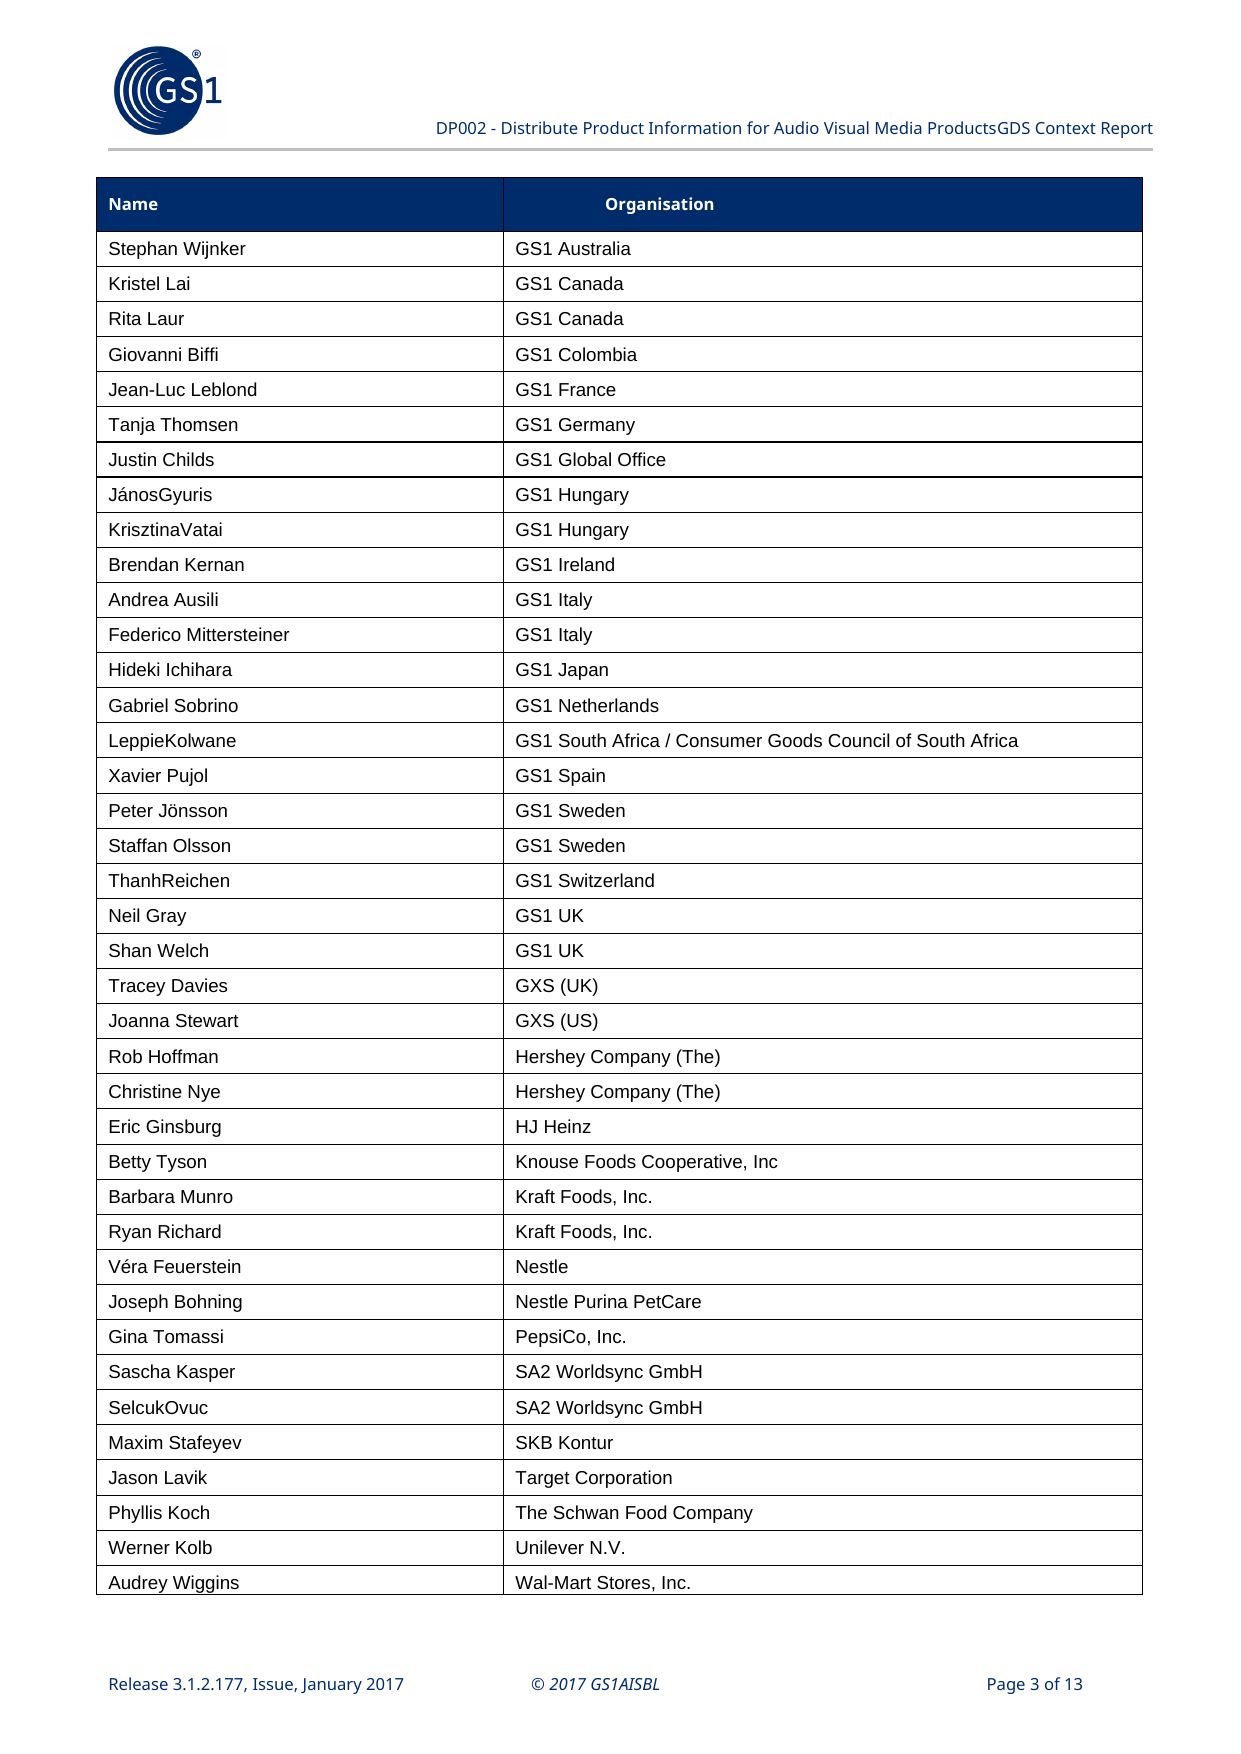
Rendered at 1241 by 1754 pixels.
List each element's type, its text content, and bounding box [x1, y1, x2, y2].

table_cell GS1 Hungary [504, 513, 1142, 547]
table_cell Federico Mittersteiner [97, 618, 503, 652]
table_cell Barbara Munro [97, 1180, 503, 1214]
table_cell Gabriel Sobrino [97, 688, 503, 722]
table_cell GS1 France [504, 372, 1142, 406]
table_cell Rita Laur [97, 302, 503, 336]
table_cell Shan Welch [97, 934, 503, 968]
table_cell Audrey Wiggins [97, 1566, 503, 1593]
table_cell GS1 Ireland [504, 548, 1142, 582]
table_cell Justin Childs [97, 443, 503, 476]
table_cell GS1 Sweden [504, 794, 1142, 827]
table_cell GS1 Germany [504, 407, 1142, 441]
table_cell Andrea Ausili [97, 583, 503, 617]
table_cell JánosGyuris [97, 478, 503, 512]
table_cell Nestle [504, 1250, 1142, 1284]
table_cell Hideki Ichihara [97, 653, 503, 687]
table_cell GS1 Hungary [504, 478, 1142, 512]
table_cell Christine Nye [97, 1074, 503, 1108]
table_cell Eric Ginsburg [97, 1109, 503, 1143]
table_cell Peter Jönsson [97, 794, 503, 827]
table_cell Stephan Wijnker [97, 232, 503, 266]
table_cell PepsiCo, Inc. [504, 1320, 1142, 1354]
table_cell Hershey Company (The) [504, 1039, 1142, 1073]
table_cell HJ Heinz [504, 1109, 1142, 1143]
table_cell GS1 Sweden [504, 829, 1142, 863]
table_cell SA2 Worldsync GmbH [504, 1390, 1142, 1424]
table_cell Joanna Stewart [97, 1004, 503, 1038]
table_cell Hershey Company (The) [504, 1074, 1142, 1108]
table_cell GS1 Global Office [504, 443, 1142, 476]
table_cell The Schwan Food Company [504, 1496, 1142, 1529]
table_cell Rob Hoffman [97, 1039, 503, 1073]
table_cell SKB Kontur [504, 1425, 1142, 1459]
table_cell Tracey Davies [97, 969, 503, 1003]
table_cell Werner Kolb [97, 1531, 503, 1565]
table_cell Neil Gray [97, 899, 503, 933]
table_cell Ryan Richard [97, 1215, 503, 1249]
table_cell GS1 UK [504, 899, 1142, 933]
table_cell LeppieKolwane [97, 723, 503, 757]
table_header Organisation [504, 178, 1142, 231]
table_cell GS1 South Africa / Consumer Goods Council of South Africa [504, 723, 1142, 757]
table_cell Phyllis Koch [97, 1496, 503, 1529]
table_cell Nestle Purina PetCare [504, 1285, 1142, 1319]
table_cell Giovanni Biffi [97, 337, 503, 371]
table_cell GS1 Spain [504, 758, 1142, 792]
table_cell Unilever N.V. [504, 1531, 1142, 1565]
table_cell Kraft Foods, Inc. [504, 1180, 1142, 1214]
table_cell Wal-Mart Stores, Inc. [504, 1566, 1142, 1593]
table_cell Gina Tomassi [97, 1320, 503, 1354]
table_cell SA2 Worldsync GmbH [504, 1355, 1142, 1389]
table_cell GS1 Italy [504, 583, 1142, 617]
table_header Name [97, 178, 503, 231]
table_cell Tanja Thomsen [97, 407, 503, 441]
picture [112, 45, 226, 140]
table_cell GXS (US) [504, 1004, 1142, 1038]
table_cell GS1 Canada [504, 267, 1142, 301]
table_cell Véra Feuerstein [97, 1250, 503, 1284]
table_cell Knouse Foods Cooperative, Inc [504, 1145, 1142, 1178]
table_cell Maxim Stafeyev [97, 1425, 503, 1459]
table_cell GS1 Netherlands [504, 688, 1142, 722]
table_cell ThanhReichen [97, 864, 503, 898]
table_cell GS1 Italy [504, 618, 1142, 652]
table_cell Target Corporation [504, 1460, 1142, 1494]
table_cell Joseph Bohning [97, 1285, 503, 1319]
table_cell GS1 Colombia [504, 337, 1142, 371]
table_cell Betty Tyson [97, 1145, 503, 1178]
table_cell GS1 Australia [504, 232, 1142, 266]
table_cell GS1 Switzerland [504, 864, 1142, 898]
table_cell Jean-Luc Leblond [97, 372, 503, 406]
table_cell KrisztinaVatai [97, 513, 503, 547]
table_cell GS1 UK [504, 934, 1142, 968]
table_cell GS1 Canada [504, 302, 1142, 336]
table_cell Kristel Lai [97, 267, 503, 301]
table_cell Brendan Kernan [97, 548, 503, 582]
table_cell Jason Lavik [97, 1460, 503, 1494]
table_cell Staffan Olsson [97, 829, 503, 863]
table_cell Xavier Pujol [97, 758, 503, 792]
table_cell GS1 Japan [504, 653, 1142, 687]
table_cell SelcukOvuc [97, 1390, 503, 1424]
table_cell Sascha Kasper [97, 1355, 503, 1389]
table_cell GXS (UK) [504, 969, 1142, 1003]
table_cell Kraft Foods, Inc. [504, 1215, 1142, 1249]
